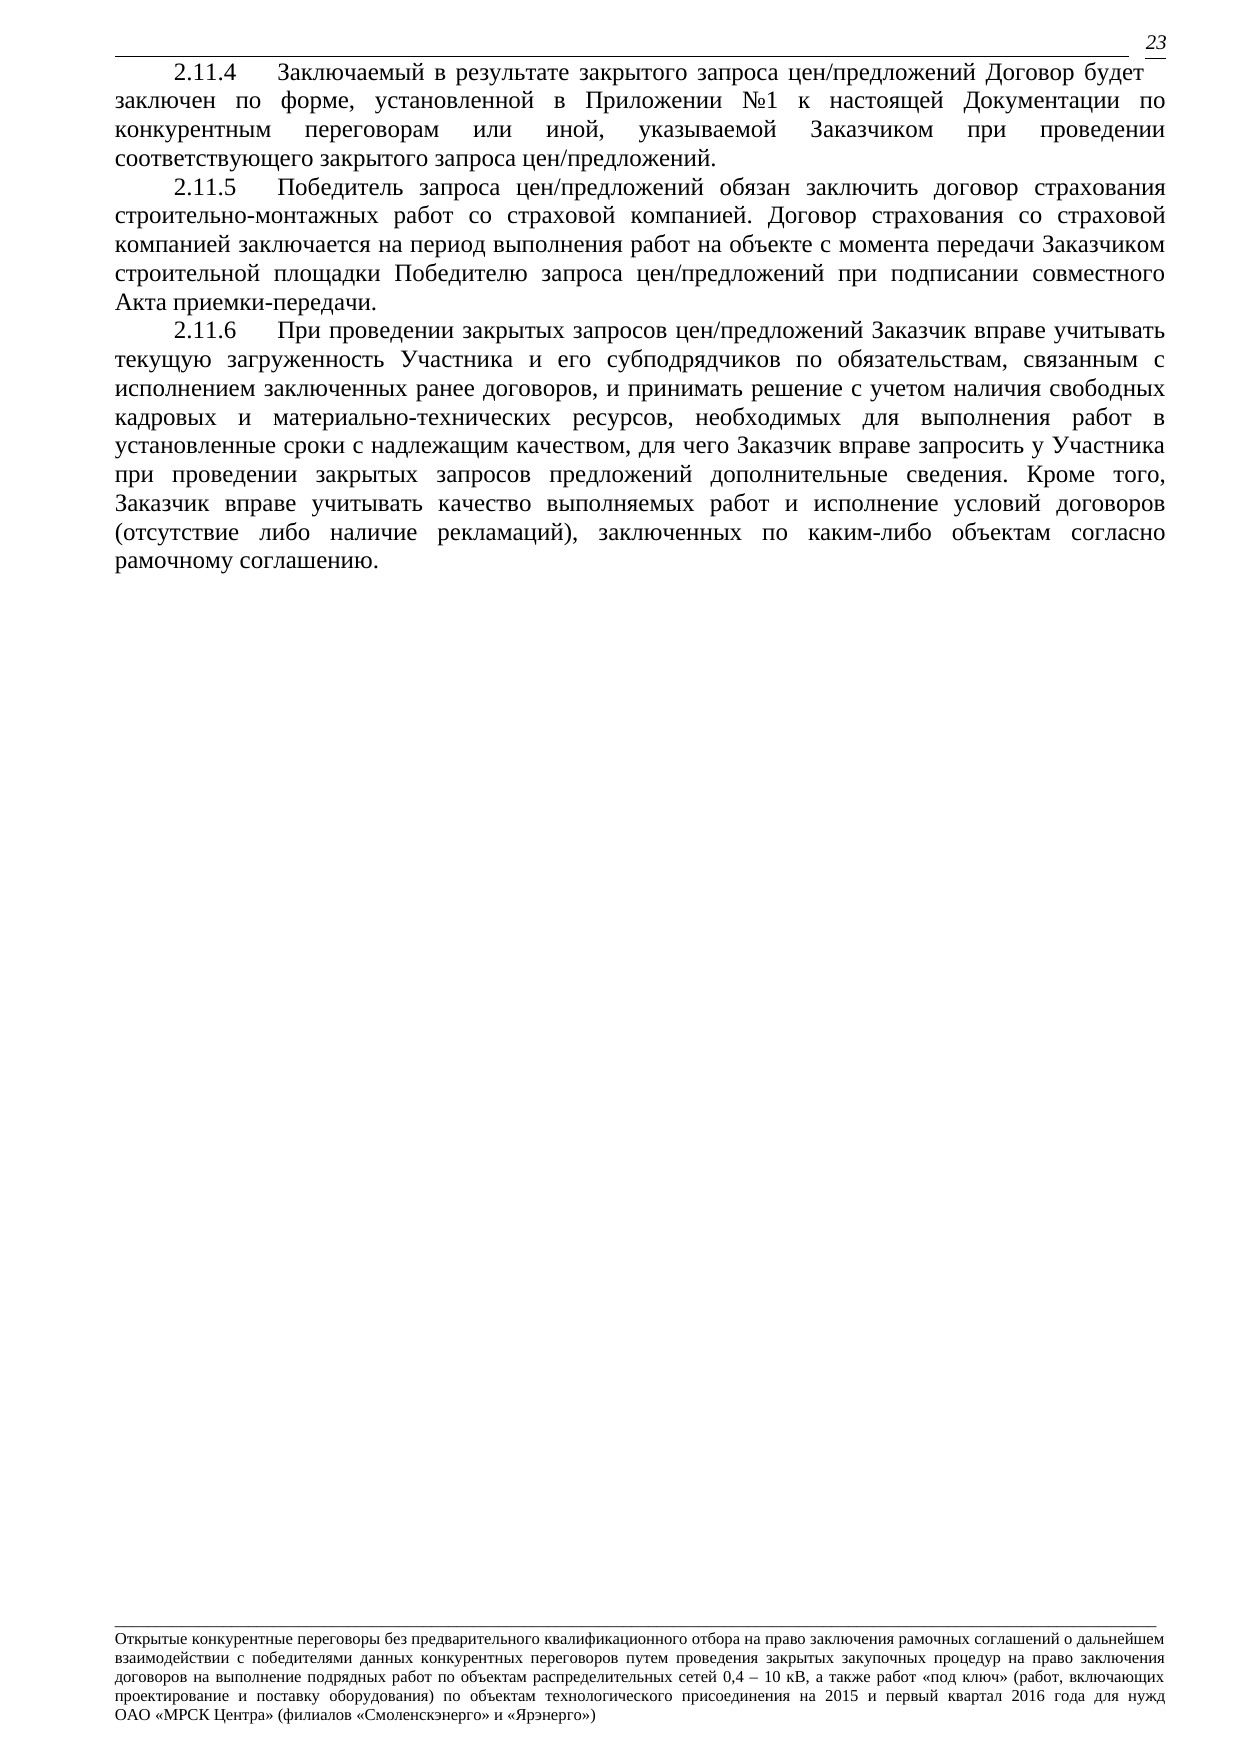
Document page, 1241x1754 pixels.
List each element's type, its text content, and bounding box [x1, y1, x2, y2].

list Заключаемый в результате закрытого запроса цен/предложений Договор будет заключен по форме, установленной в Приложении №1 к настоящей Документации по конкурентным переговорам или иной, указываемой Заказчиком при проведении соответствующего закрытого запроса цен/предложений. [114, 57, 1166, 172]
list Победитель запроса цен/предложений обязан заключить договор страхования строительно-монтажных работ со страховой компанией. Договор страхования со страховой компанией заключается на период выполнения работ на объекте с момента передачи Заказчиком строительной площадки Победителю запроса цен/предложений при подписании совместного Акта приемки-передачи. [114, 172, 1166, 316]
list При проведении закрытых запросов цен/предложений Заказчик вправе учитывать текущую загруженность Участника и его субподрядчиков по обязательствам, связанным с исполнением заключенных ранее договоров, и принимать решение с учетом наличия свободных кадровых и материально-технических ресурсов, необходимых для выполнения работ в установленные сроки с надлежащим качеством, для чего Заказчик вправе запросить у Участника при проведении закрытых запросов предложений дополнительные сведения. Кроме того, Заказчик вправе учитывать качество выполняемых работ и исполнение условий договоров (отсутствие либо наличие рекламаций), заключенных по каким-либо объектам согласно рамочному соглашению. [114, 316, 1166, 574]
